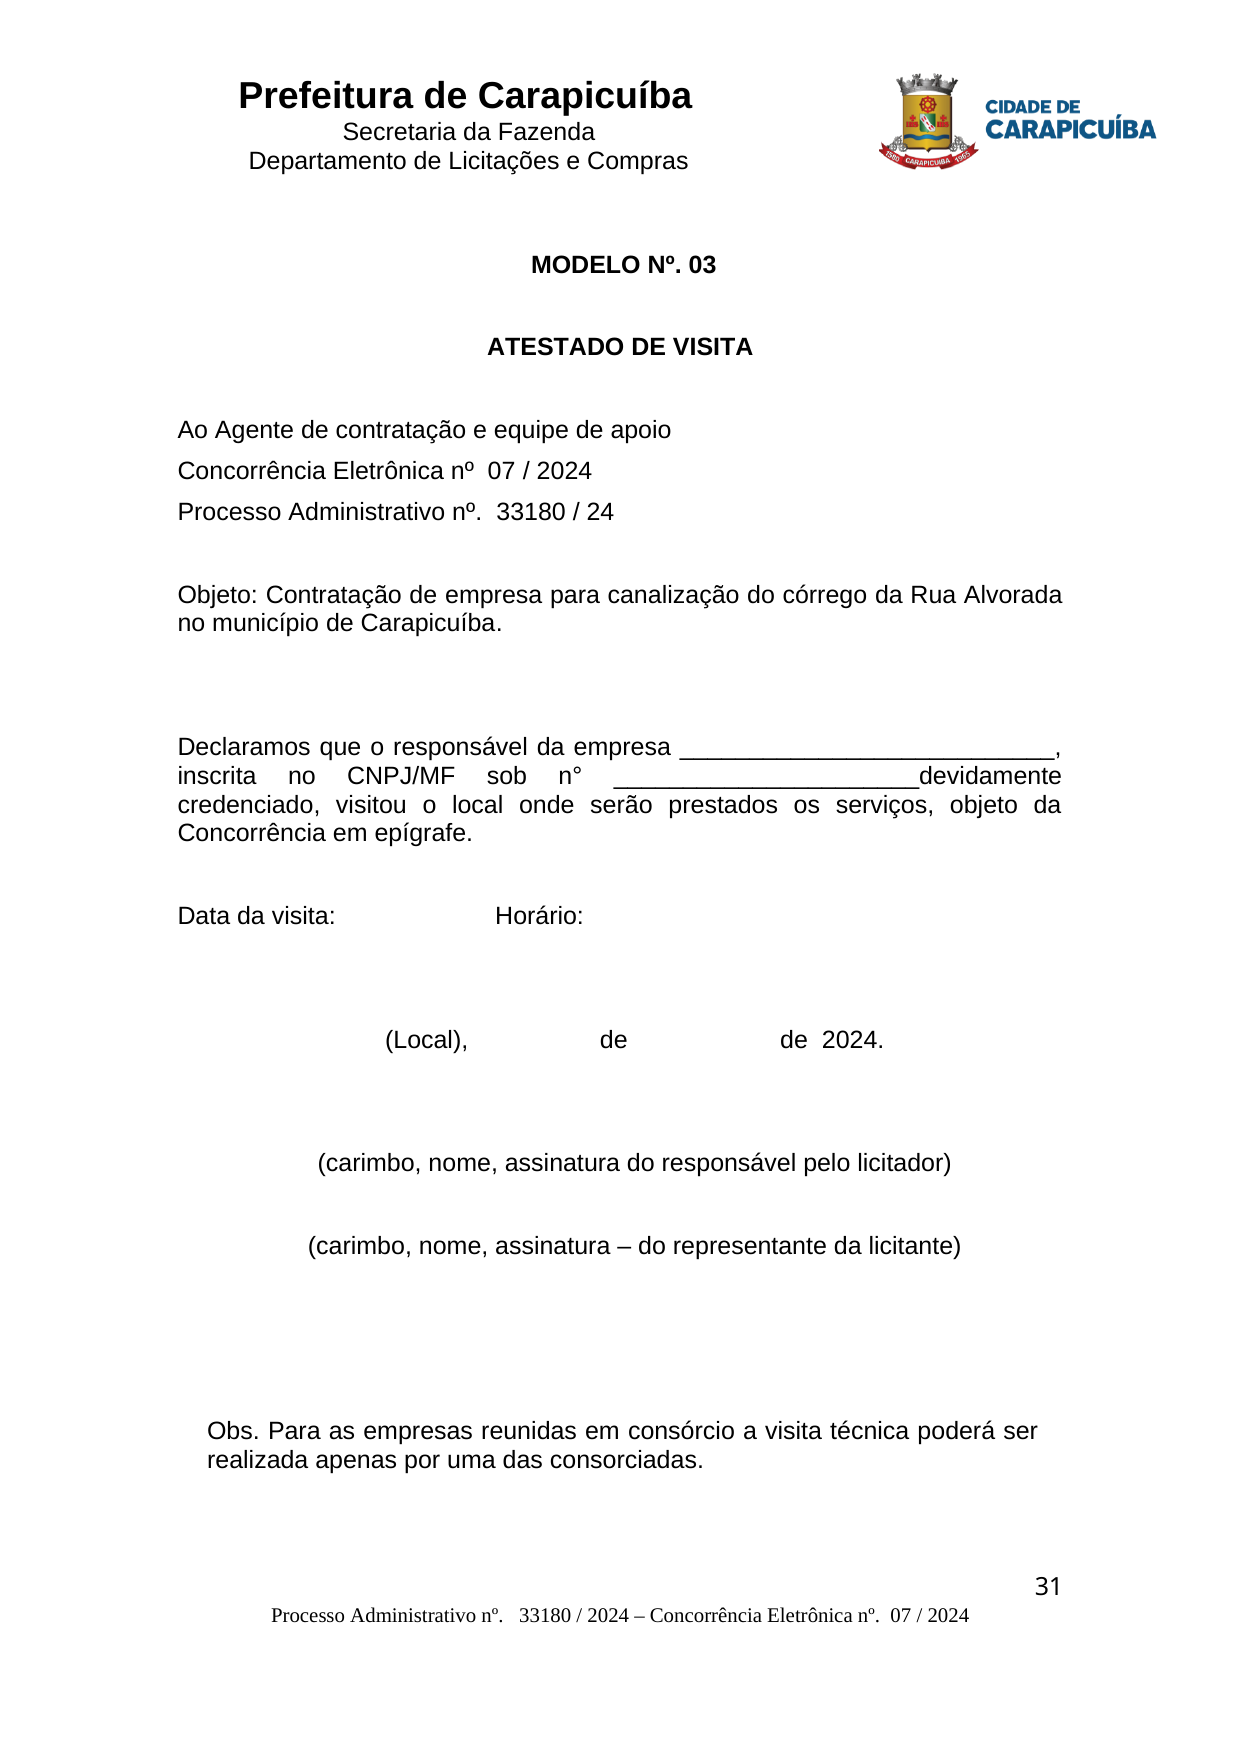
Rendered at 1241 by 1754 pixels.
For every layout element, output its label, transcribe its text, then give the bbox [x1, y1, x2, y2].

text Data da visita: Horário: [177, 901, 1063, 930]
text Obs. Para as empresas reunidas em consórcio a visita técnica poderá ser realizada apenas por uma das consorciadas. [207, 1416, 1039, 1473]
text Declaramos que o responsável da empresa ___________________________, inscrita no CNPJ/MF sob n° ______________________devidamente credenciado, visitou o local onde serão prestados os serviços, objeto da Concorrência em epígrafe. [177, 732, 1063, 847]
text MODELO Nº. 03 [177, 250, 1063, 278]
text Ao Agente de contratação e equipe de apoio [177, 415, 1063, 443]
text Processo Administrativo nº. 33180 / 24 [177, 497, 1063, 526]
text (carimbo, nome, assinatura do responsável pelo licitador) [207, 1148, 1063, 1177]
picture [877, 65, 1159, 172]
text Concorrência Eletrônica nº 07 / 2024 [177, 456, 1063, 485]
text (carimbo, nome, assinatura – do representante da licitante) [207, 1231, 1063, 1260]
text Objeto: Contratação de empresa para canalização do córrego da Rua Alvorada no município de Carapicuíba. [177, 580, 1063, 637]
text (Local), de de 2024. [207, 1025, 1063, 1053]
text ATESTADO DE VISITA [177, 332, 1063, 361]
